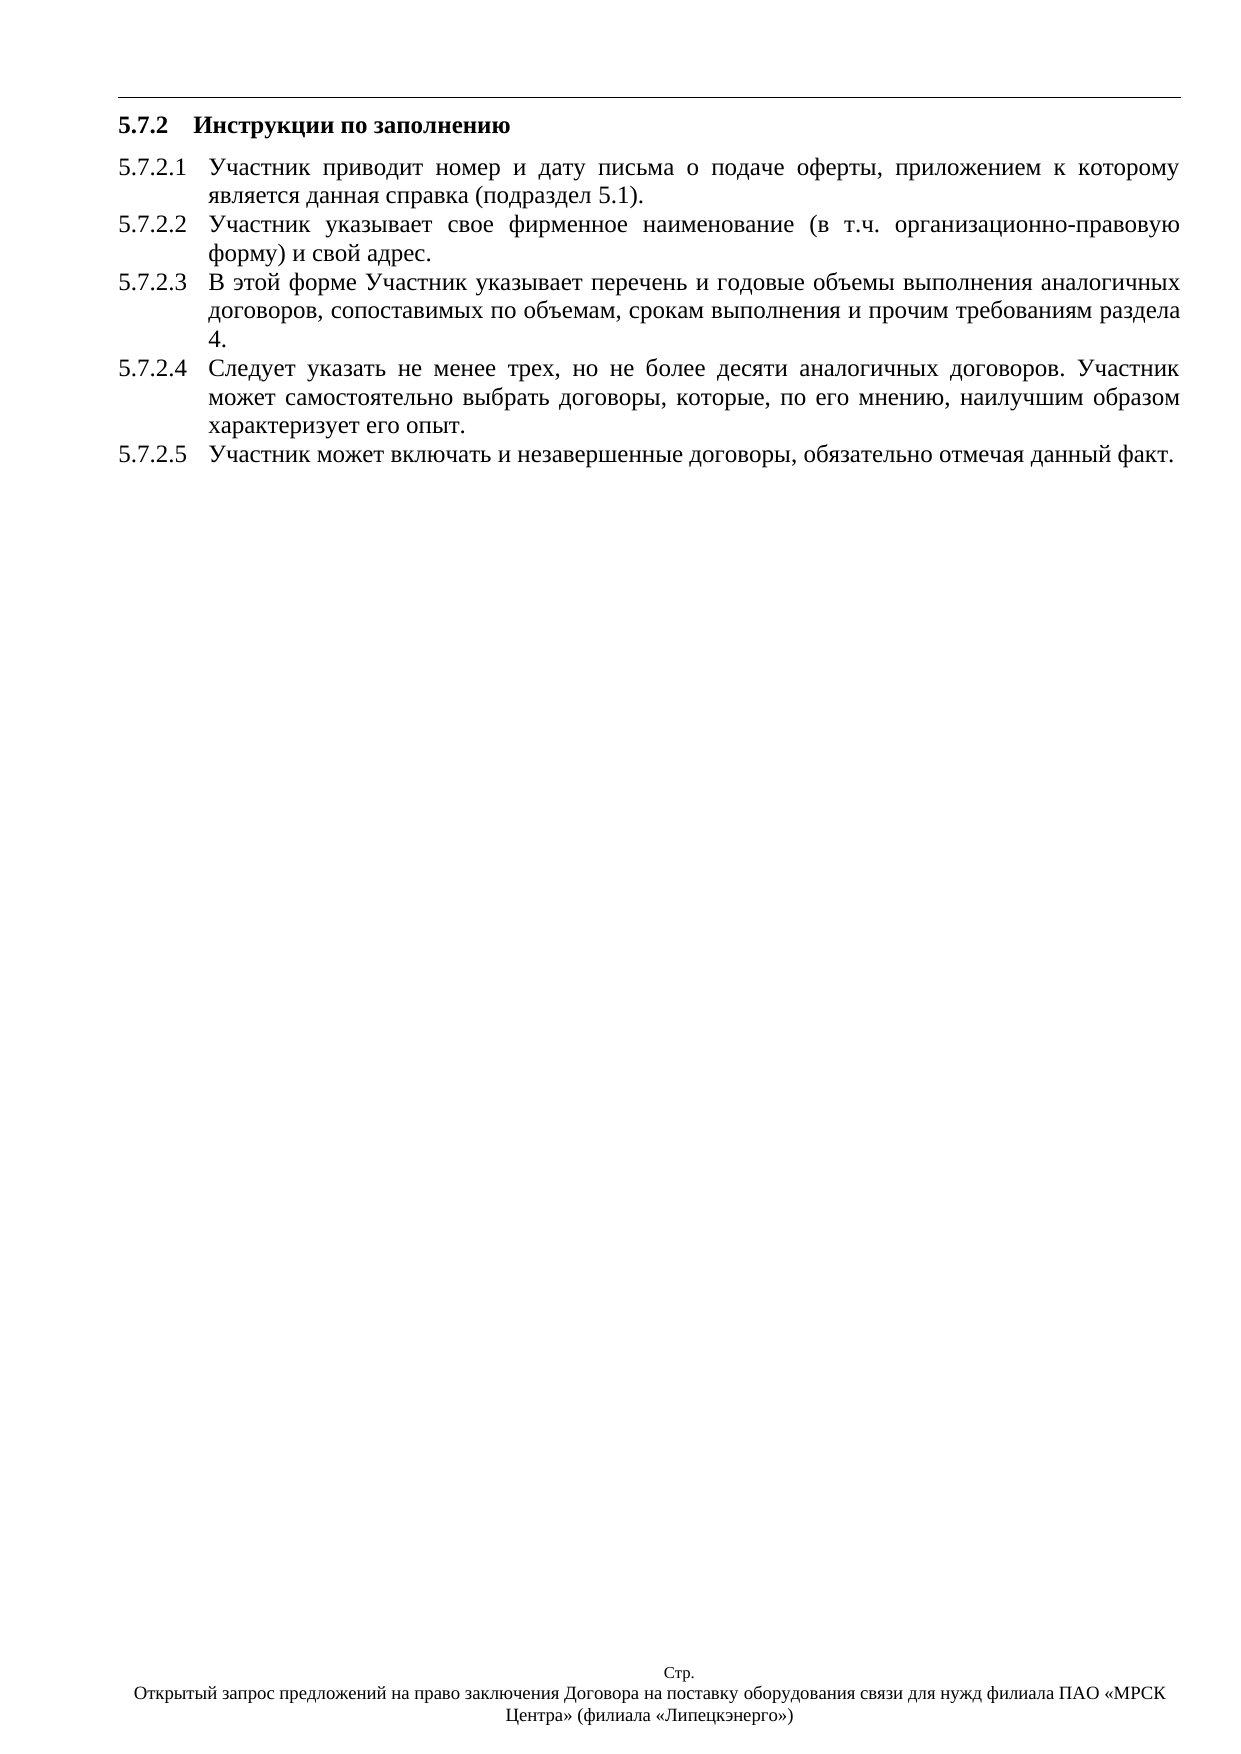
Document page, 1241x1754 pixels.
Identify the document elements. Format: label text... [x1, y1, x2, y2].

subtitle Инструкции по заполнению [118, 111, 1181, 139]
list Участник приводит номер и дату письма о подаче оферты, приложением к которому является данная справка (подраздел 5.1). [118, 152, 1181, 209]
list Участник может включать и незавершенные договоры, обязательно отмечая данный факт. [118, 439, 1181, 468]
list Следует указать не менее трех, но не более десяти аналогичных договоров. Участник может самостоятельно выбрать договоры, которые, по его мнению, наилучшим образом характеризует его опыт. [118, 353, 1181, 439]
list В этой форме Участник указывает перечень и годовые объемы выполнения аналогичных договоров, сопоставимых по объемам, срокам выполнения и прочим требованиям раздела 4. [118, 267, 1181, 353]
list Участник указывает свое фирменное наименование (в т.ч. организационно-правовую форму) и свой адрес. [118, 209, 1181, 267]
